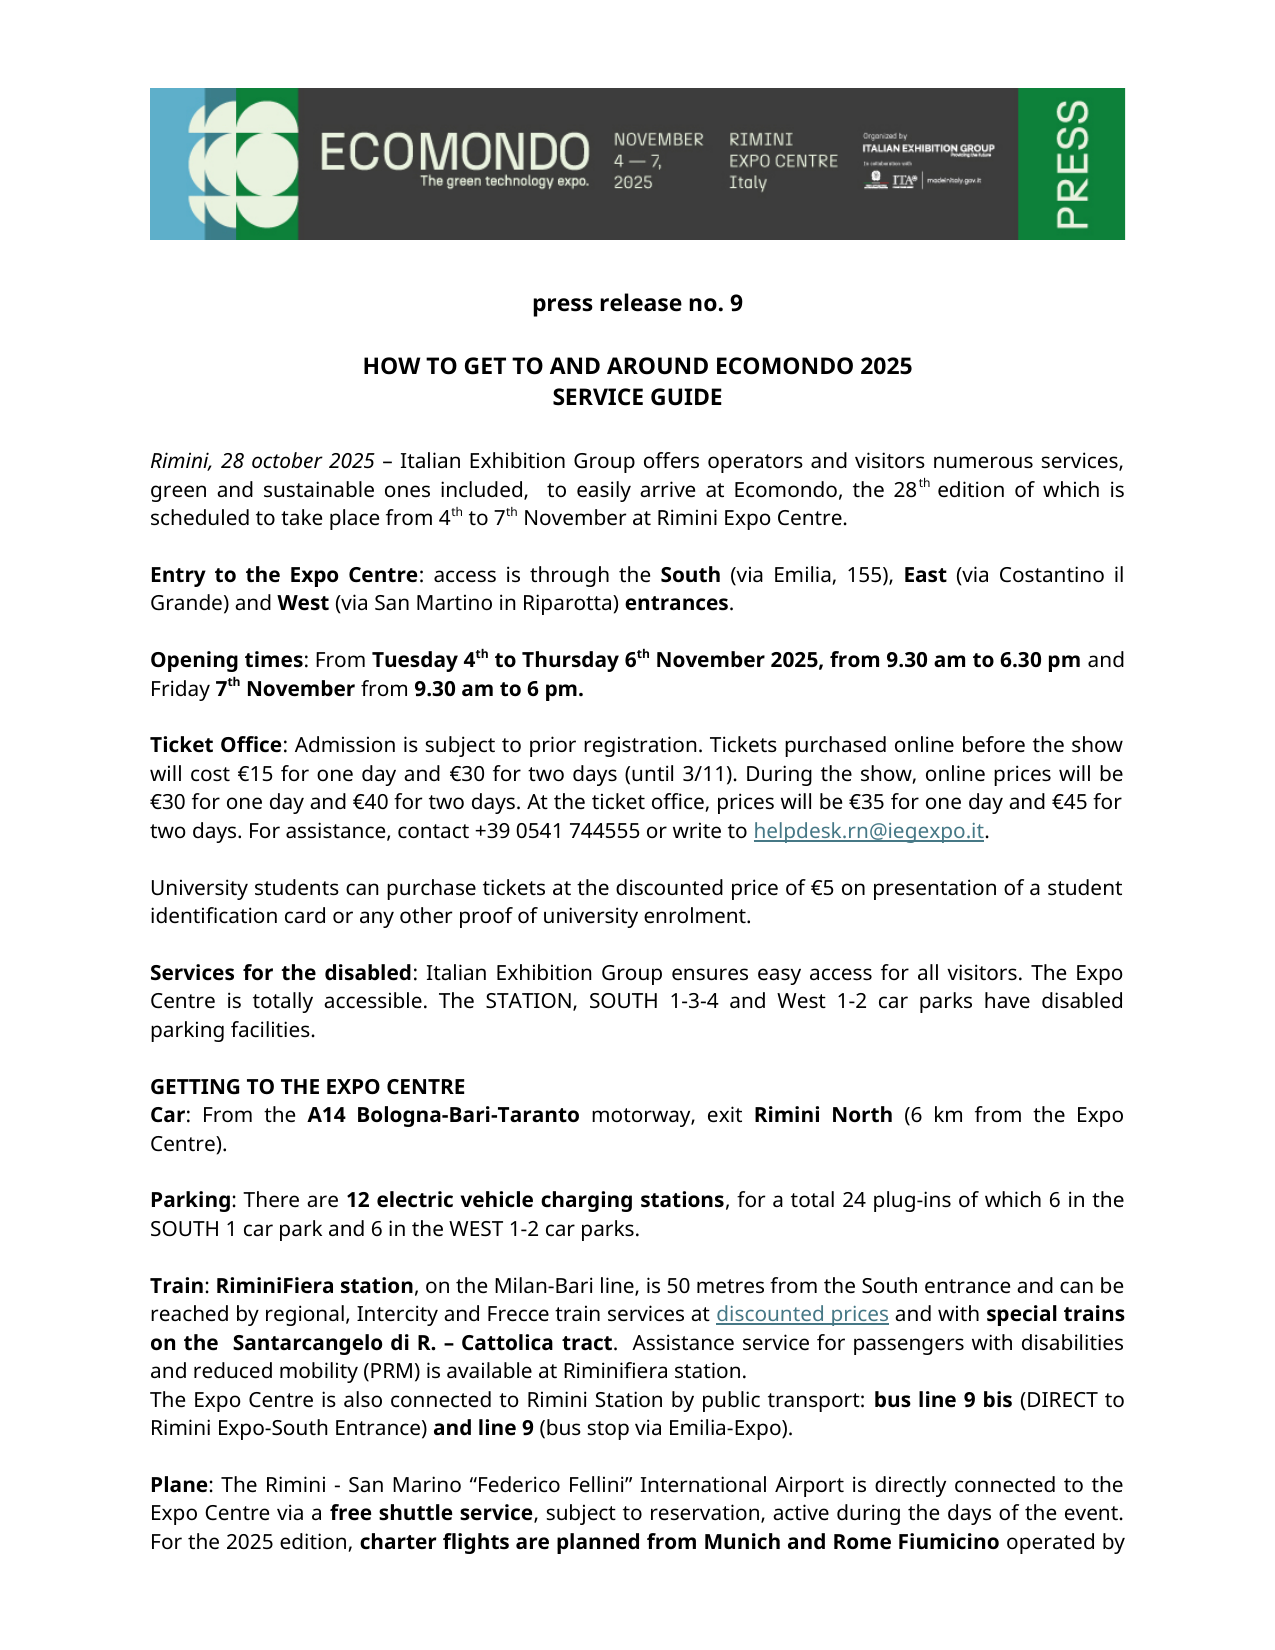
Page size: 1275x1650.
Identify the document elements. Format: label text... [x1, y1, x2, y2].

text Opening times: From Tuesday 4th to Thursday 6th November 2025, from 9.30 am to 6.30 pm and Friday 7th November from 9.30 am to 6 pm. [150, 645, 1125, 702]
text HOW TO GET TO AND AROUND ECOMONDO 2025 [150, 350, 1125, 381]
text The Expo Centre is also connected to Rimini Station by public transport: bus line 9 bis (DIRECT to Rimini Expo-South Entrance) and line 9 (bus stop via Emilia-Expo). [150, 1385, 1125, 1442]
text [150, 1470, 1125, 1555]
text Parking: There are 12 electric vehicle charging stations, for a total 24 plug-ins of which 6 in the SOUTH 1 car park and 6 in the WEST 1-2 car parks. [150, 1186, 1125, 1242]
text press release no. 9 [150, 287, 1125, 318]
text University students can purchase tickets at the discounted price of €5 on presentation of a student identification card or any other proof of university enrolment. [150, 873, 1125, 930]
text Rimini, 28 october 2025 – Italian Exhibition Group offers operators and visitors numerous services, green and sustainable ones included, to easily arrive at Ecomondo, the 28th edition of which is scheduled to take place from 4th to 7th November at Rimini Expo Centre. [150, 446, 1125, 532]
text Entry to the Expo Centre: access is through the South (via Emilia, 155), East (via Costantino il Grande) and West (via San Martino in Riparotta) entrances. [150, 560, 1125, 617]
picture [150, 88, 1125, 240]
text SERVICE GUIDE [150, 381, 1125, 412]
text Car: From the A14 Bologna-Bari-Taranto motorway, exit Rimini North (6 km from the Expo Centre). [150, 1100, 1125, 1157]
text GETTING TO THE EXPO CENTRE [150, 1072, 1125, 1100]
text Services for the disabled: Italian Exhibition Group ensures easy access for all visitors. The Expo Centre is totally accessible. The STATION, SOUTH 1-3-4 and West 1-2 car parks have disabled parking facilities. [150, 958, 1125, 1043]
text Ticket Office: Admission is subject to prior registration. Tickets purchased online before the show will cost €15 for one day and €30 for two days (until 3/11). During the show, online prices will be €30 for one day and €40 for two days. At the ticket office, prices will be €35 for one day and €45 for two days. For assistance, contact +39 0541 744555 or write to helpdesk.rn@iegexpo.it. [150, 731, 1125, 844]
text Train: RiminiFiera station, on the Milan-Bari line, is 50 metres from the South entrance and can be reached by regional, Intercity and Frecce train services at discounted prices and with special trains on the Santarcangelo di R. – Cattolica tract. Assistance service for passengers with disabilities and reduced mobility (PRM) is available at Riminifiera station. [150, 1271, 1125, 1385]
